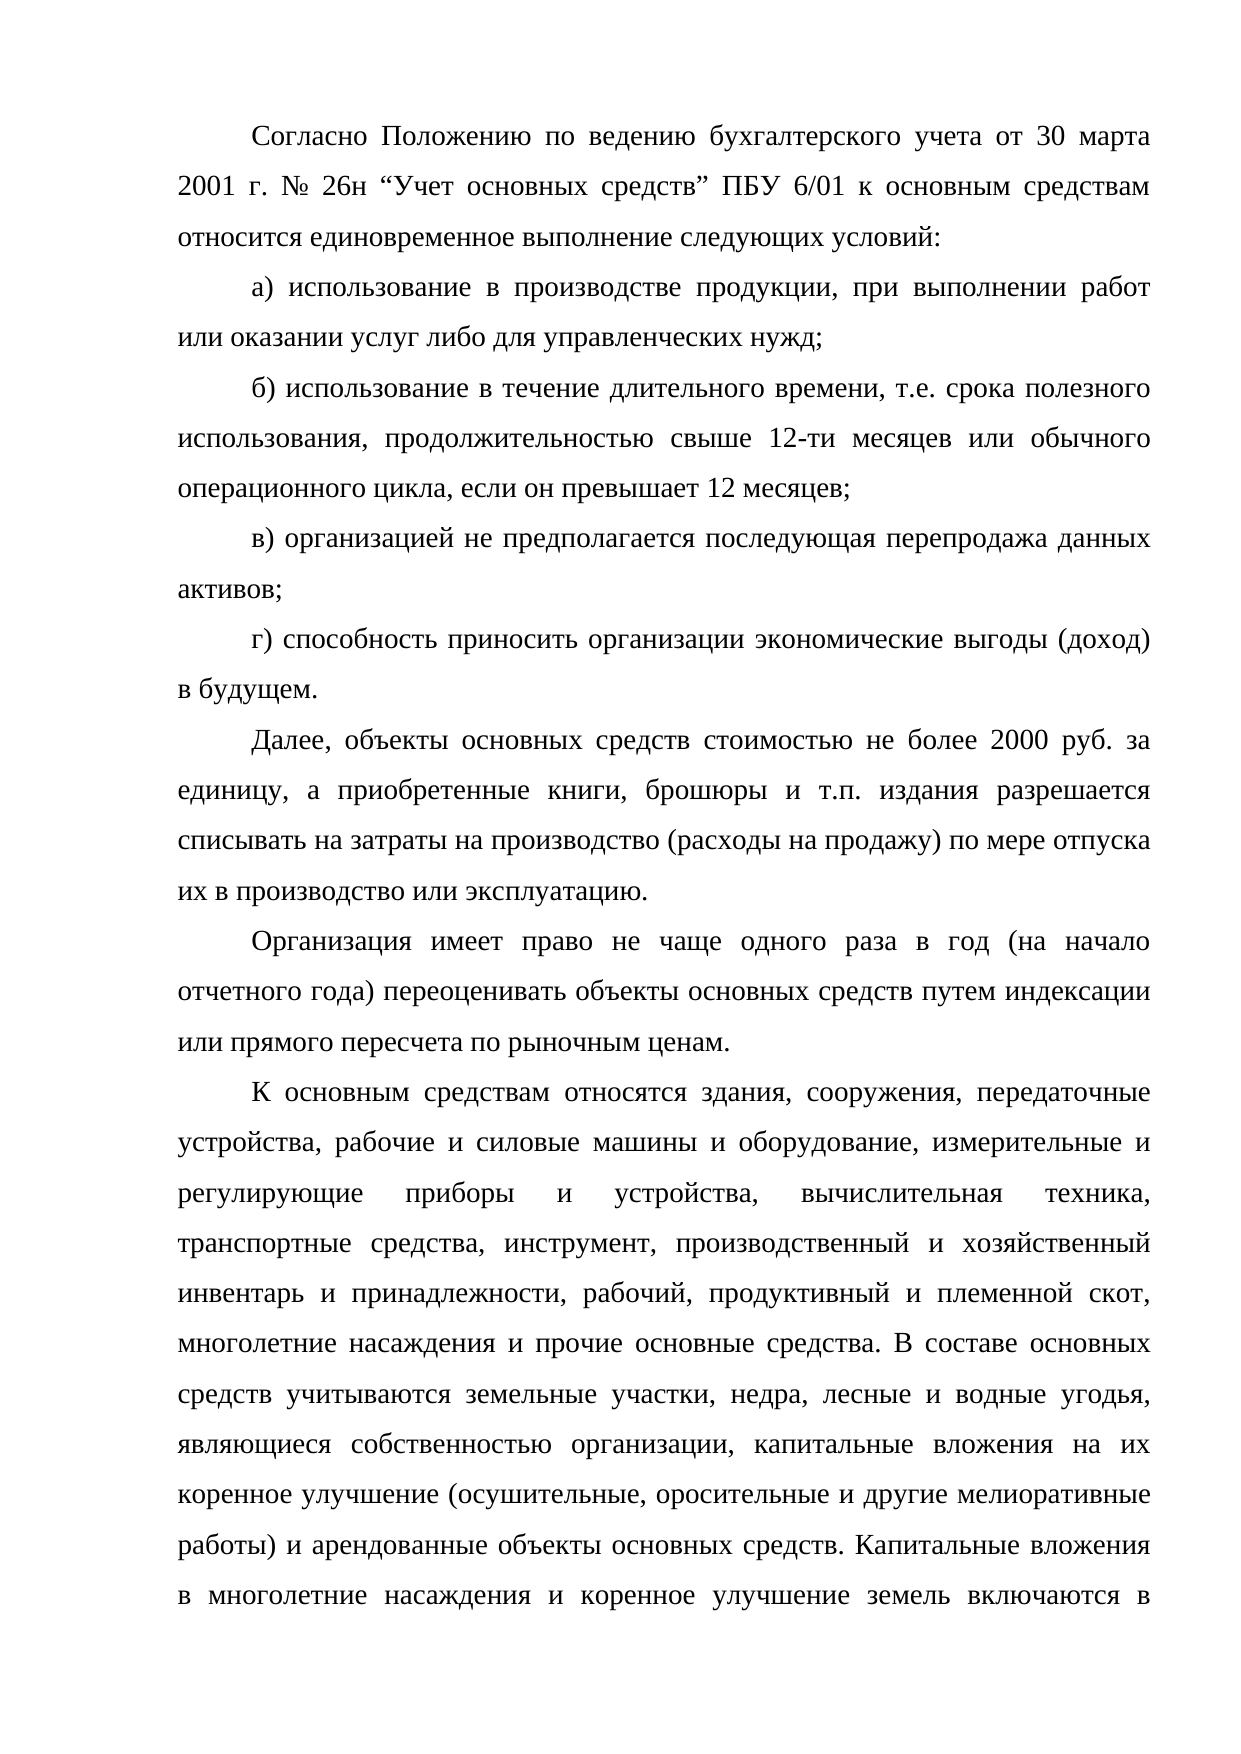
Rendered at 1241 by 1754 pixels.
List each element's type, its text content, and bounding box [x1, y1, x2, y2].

text а) использование в производстве продукции, при выполнении работ или оказании услуг либо для управленческих нужд; [177, 269, 1152, 353]
text в) организацией не предполагается последующая перепродажа данных активов; [177, 521, 1152, 604]
text Согласно Положению по ведению бухгалтерского учета от 30 марта 2001 г. № 26н “Учет основных средств” ПБУ 6/01 к основным средствам относится единовременное выполнение следующих условий: [177, 118, 1152, 252]
text г) способность приносить организации экономические выгоды (доход) в будущем. [177, 621, 1152, 705]
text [177, 1074, 1152, 1611]
text Далее, объекты основных средств стоимостью не более 2000 руб. за единицу, а приобретенные книги, брошюры и т.п. издания разрешается списывать на затраты на производство (расходы на продажу) по мере отпуска их в производство или эксплуатацию. [177, 722, 1152, 906]
text б) использование в течение длительного времени, т.е. срока полезного использования, продолжительностью свыше 12-ти месяцев или обычного операционного цикла, если он превышает 12 месяцев; [177, 370, 1152, 504]
text Организация имеет право не чаще одного раза в год (на начало отчетного года) переоценивать объекты основных средств путем индексации или прямого пересчета по рыночным ценам. [177, 923, 1152, 1057]
